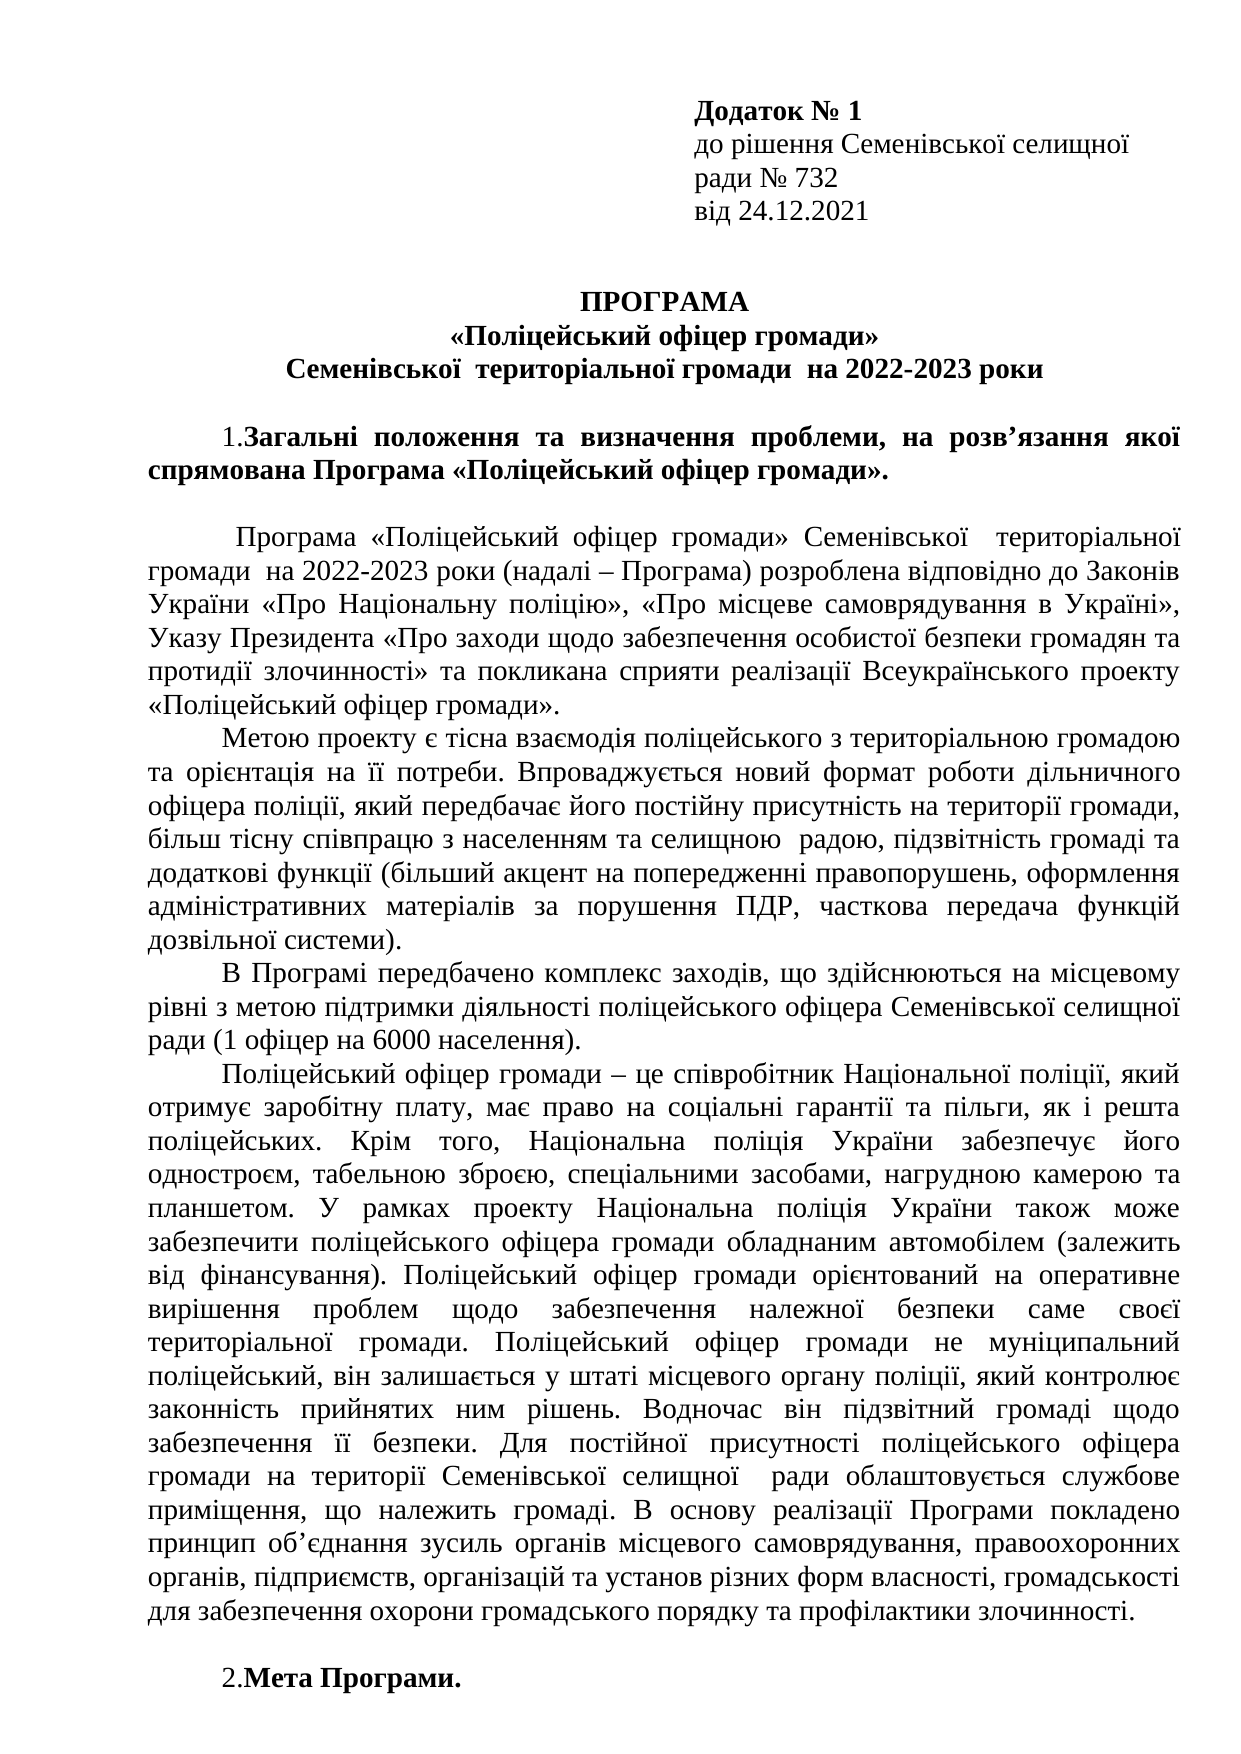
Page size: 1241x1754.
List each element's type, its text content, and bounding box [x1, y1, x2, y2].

text Метою проекту є тісна взаємодія поліцейського з територіальною громадою та орієнтація на її потреби. Впроваджується новий формат роботи дільничного офіцера поліції, який передбачає його постійну присутність на території громади, більш тісну співпрацю з населенням та селищною радою, підзвітність громаді та додаткові функції (більший акцент на попередженні правопорушень, оформлення адміністративних матеріалів за порушення ПДР, часткова передача функцій дозвільної системи). [148, 721, 1181, 955]
text 1.Загальні положення та визначення проблеми, на розв’язання якої спрямована Програма «Поліцейський офіцер громади». [148, 419, 1181, 486]
text Додаток № 1 [694, 93, 1181, 126]
text Програма «Поліцейський офіцер громади» Семенівської територіальної громади на 2022-2023 роки (надалі – Програма) розроблена відповідно до Законів України «Про Національну поліцію», «Про місцеве самоврядування в Україні», Указу Президента «Про заходи щодо забезпечення особистої безпеки громадян та протидії злочинності» та покликана сприяти реалізації Всеукраїнського проекту «Поліцейський офіцер громади». [148, 519, 1181, 721]
text до рішення Семенівської селищної ради № 732 [694, 126, 1181, 193]
text 2.Мета Програми. [148, 1660, 1181, 1693]
text від 24.12.2021 [694, 193, 1181, 227]
text ПРОГРАМА [148, 284, 1181, 318]
text Семенівської територіальної громади на 2022-2023 роки [148, 352, 1181, 385]
text Поліцейський офіцер громади – це співробітник Національної поліції, який отримує заробітну плату, має право на соціальні гарантії та пільги, як і решта поліцейських. Крім того, Національна поліція України забезпечує його одностроєм, табельною зброєю, спеціальними засобами, нагрудною камерою та планшетом. У рамках проекту Національна поліція України також може забезпечити поліцейського офіцера громади обладнаним автомобілем (залежить від фінансування). Поліцейський офіцер громади орієнтований на оперативне вирішення проблем щодо забезпечення належної безпеки саме своєї територіальної громади. Поліцейський офіцер громади не муніципальний поліцейський, він залишається у штаті місцевого органу поліції, який контролює законність прийнятих ним рішень. Водночас він підзвітний громаді щодо забезпечення її безпеки. Для постійної присутності поліцейського офіцера громади на території Семенівської селищної ради облаштовується службове приміщення, що належить громаді. В основу реалізації Програми покладено принцип об’єднання зусиль органів місцевого самоврядування, правоохоронних органів, підприємств, організацій та установ різних форм власності, громадськості для забезпечення охорони громадського порядку та профілактики злочинності. [148, 1056, 1181, 1626]
text «Поліцейський офіцер громади» [148, 318, 1181, 352]
text В Програмі передбачено комплекс заходів, що здійснюються на місцевому рівні з метою підтримки діяльності поліцейського офіцера Семенівської селищної ради (1 офіцер на 6000 населення). [148, 955, 1181, 1056]
